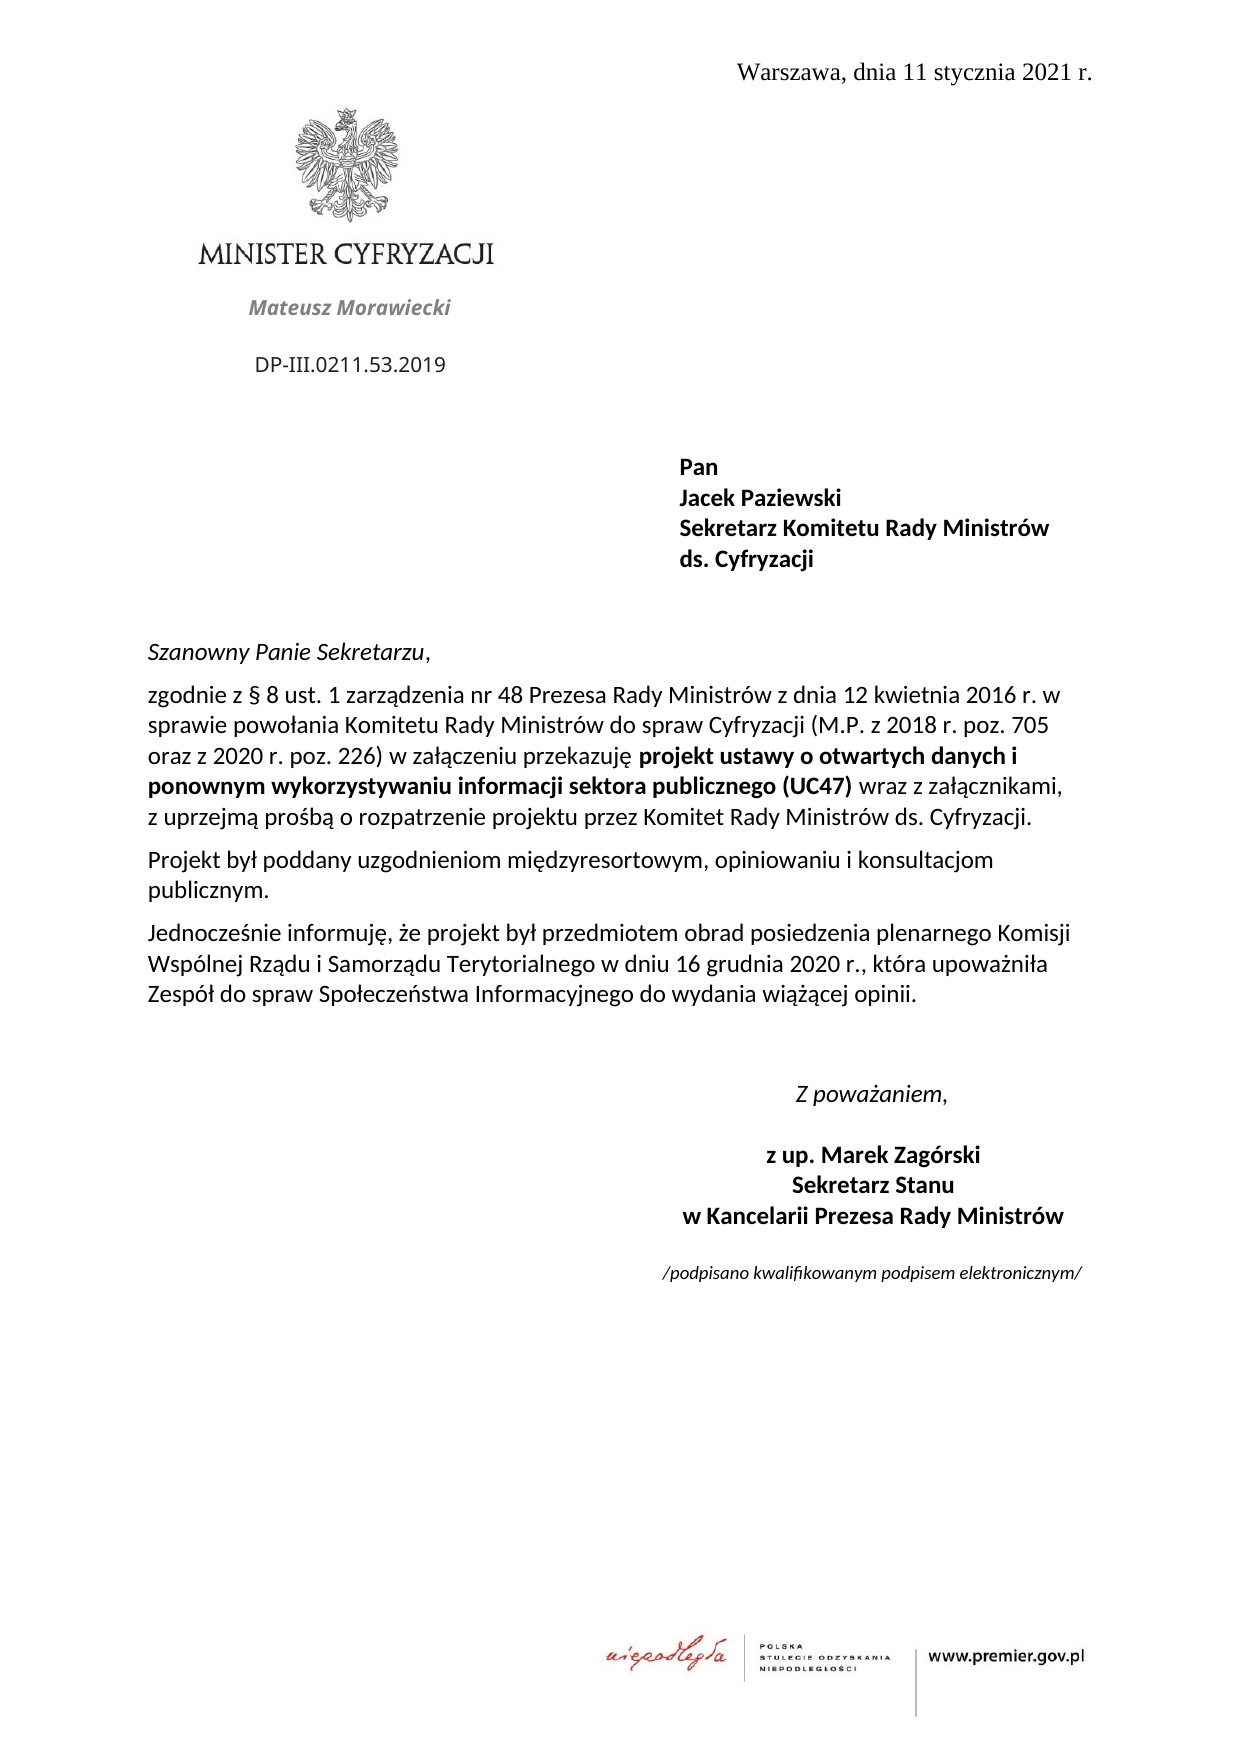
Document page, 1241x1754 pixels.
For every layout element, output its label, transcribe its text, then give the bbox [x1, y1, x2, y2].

text Sekretarz Stanu [654, 1169, 1092, 1200]
text Projekt był poddany uzgodnieniom międzyresortowym, opiniowaniu i konsultacjom publicznym. [148, 844, 1092, 905]
text zgodnie z § 8 ust. 1 zarządzenia nr 48 Prezesa Rady Ministrów z dnia 12 kwietnia 2016 r. w sprawie powołania Komitetu Rady Ministrów do spraw Cyfryzacji (M.P. z 2018 r. poz. 705 oraz z 2020 r. poz. 226) w załączeniu przekazuję projekt ustawy o otwartych danych i ponownym wykorzystywaniu informacji sektora publicznego (UC47) wraz z załącznikami, z uprzejmą prośbą o rozpatrzenie projektu przez Komitet Rady Ministrów ds. Cyfryzacji. [148, 679, 1092, 832]
text Jednocześnie informuję, że projekt był przedmiotem obrad posiedzenia plenarnego Komisji Wspólnej Rządu i Samorządu Terytorialnego w dniu 16 grudnia 2020 r., która upoważniła Zespół do spraw Społeczeństwa Informacyjnego do wydania wiążącej opinii. [148, 918, 1092, 1009]
text ds. Cyfryzacji [679, 543, 1092, 573]
text Pan [679, 451, 1092, 482]
text Z poważaniem, [654, 1078, 1092, 1108]
text z up. Marek Zagórski [654, 1139, 1092, 1169]
text Szanowny Panie Sekretarzu, [148, 636, 1092, 666]
text /podpisano kwalifikowanym podpisem elektronicznym/ [654, 1261, 1092, 1284]
picture [183, 88, 512, 283]
text Sekretarz Komitetu Rady Ministrów [679, 512, 1092, 543]
picture [584, 1621, 1088, 1724]
text w Kancelarii Prezesa Rady Ministrów [654, 1200, 1092, 1230]
text Jacek Paziewski [679, 482, 1092, 512]
